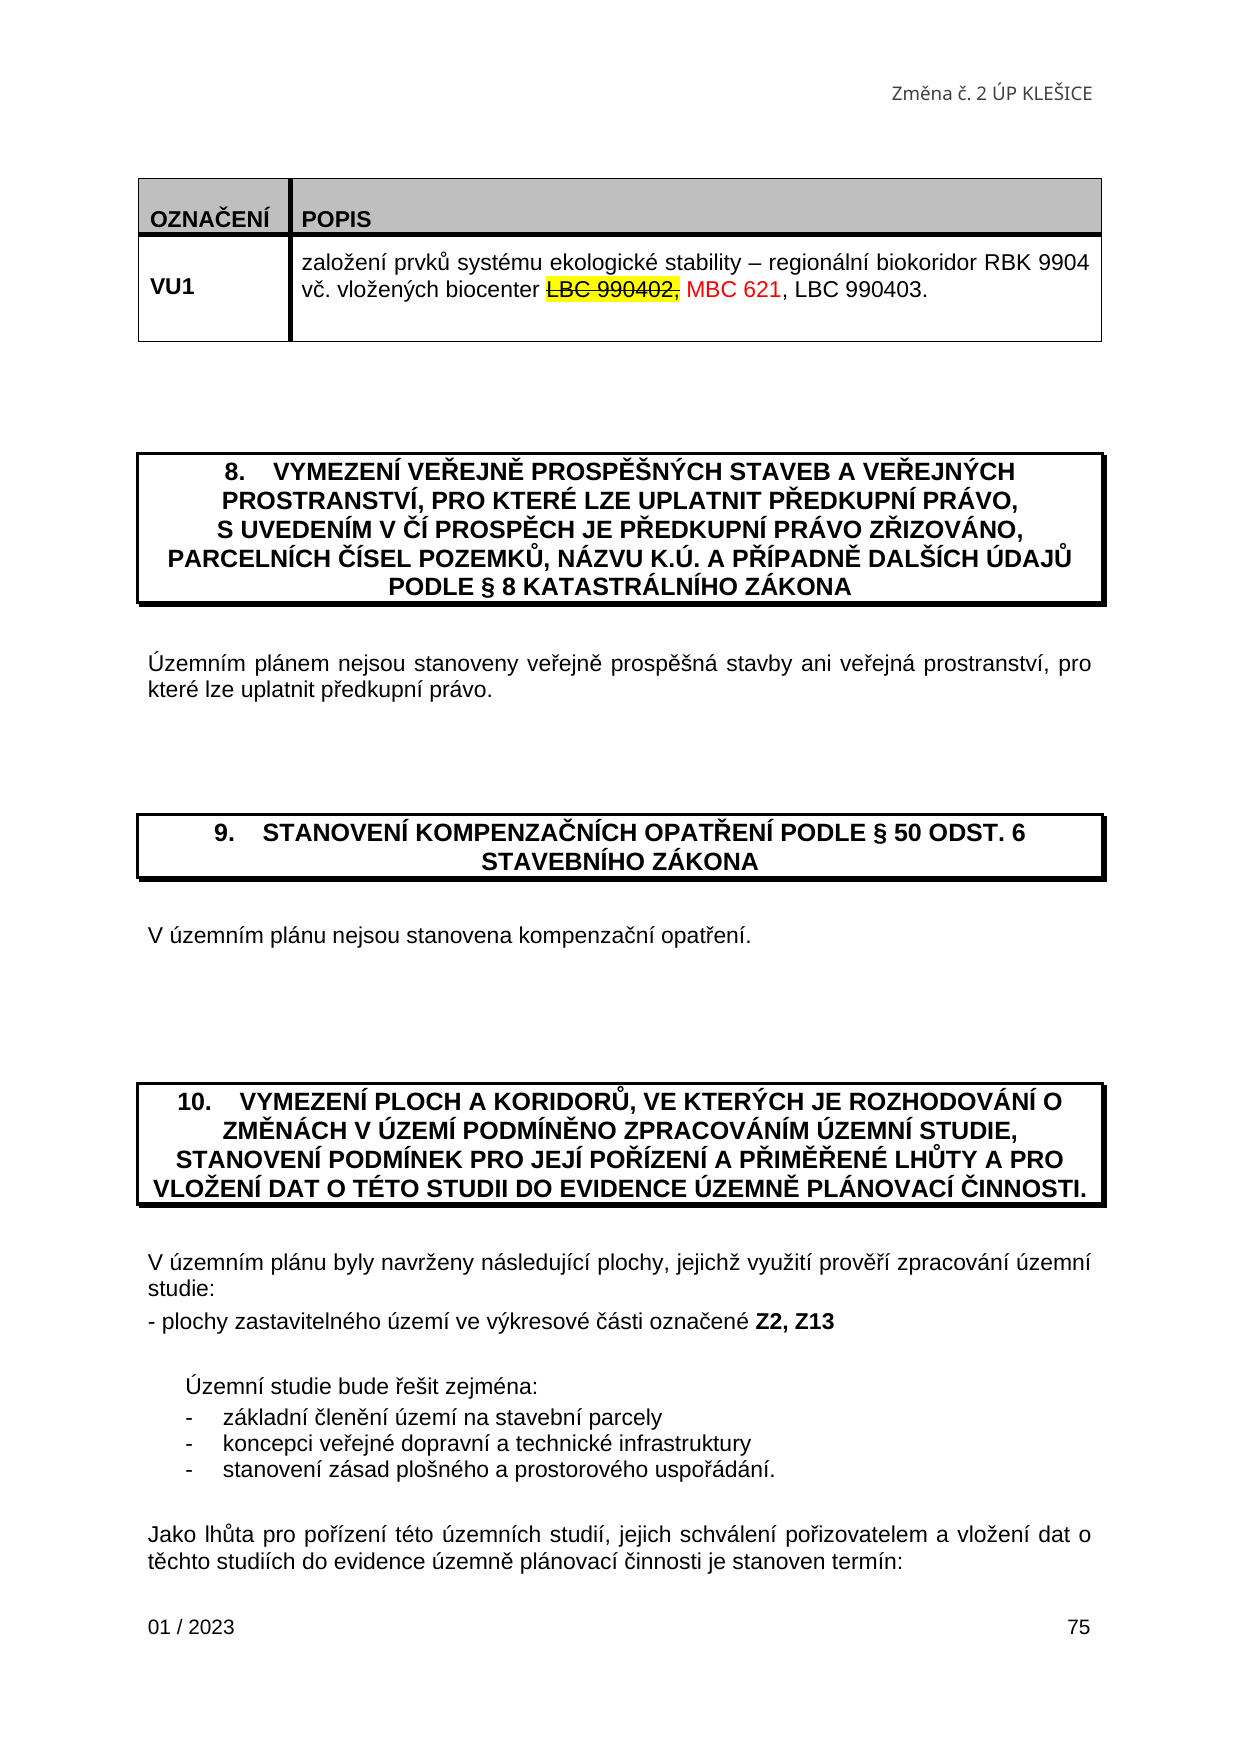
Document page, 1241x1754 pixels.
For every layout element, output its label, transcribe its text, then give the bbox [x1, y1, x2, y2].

text 9. STANOVENÍ kompenzačních opatření podle § 50 odst. 6 stavebního zákona [139, 816, 1101, 876]
table_header OZNAČENÍ [139, 179, 288, 232]
text - plochy zastavitelného území ve výkresové části označené Z2, Z13 [148, 1308, 1092, 1334]
text Jako lhůta pro pořízení této územních studií, jejich schválení pořizovatelem a vložení dat o těchto studiích do evidence územně plánovací činnosti je stanoven termín: [148, 1521, 1092, 1574]
list základní členění území na stavební parcely [185, 1403, 1092, 1430]
table_cell VU1 [139, 237, 288, 341]
text 8. vymezení veřejně prospěšných staveb a veřejnÝCH prosTRANSTVÍ, PRO které lze uplatnit předkupní právo, s uvedením v čí prospěch je předkupní právo zřizováno, parcelních čísel pozemků, názvu k.ú. a případně dalších údajů podle § 8 katastrálního zákona [139, 455, 1101, 601]
table_header POPIS [293, 179, 1101, 232]
text Územní studie bude řešit zejména: [148, 1373, 1092, 1399]
text Územním plánem nejsou stanoveny veřejně prospěšná stavby ani veřejná prostranství, pro které lze uplatnit předkupní právo. [148, 650, 1092, 703]
table_cell založení prvků systému ekologické stability – regionální biokoridor RBK 9904 vč. vložených biocenter LBC 990402, MBC 621, LBC 990403. [293, 237, 1101, 341]
text 10. vymezení ploch a koridorů, ve kterých je rozhodování o změnách v území podmíněno zpracováním územní studie, stanovení podmínek pro její pořízení a přiměřené lhůty a pro vložení dat o této studii do evidence územně plánovací činnosti. [139, 1085, 1101, 1202]
text V územním plánu byly navrženy následující plochy, jejichž využití prověří zpracování územní studie: [148, 1249, 1092, 1302]
text V územním plánu nejsou stanovena kompenzační opatření. [148, 922, 1092, 949]
list koncepci veřejné dopravní a technické infrastruktury [185, 1430, 1092, 1456]
list stanovení zásad plošného a prostorového uspořádání. [185, 1456, 1092, 1483]
